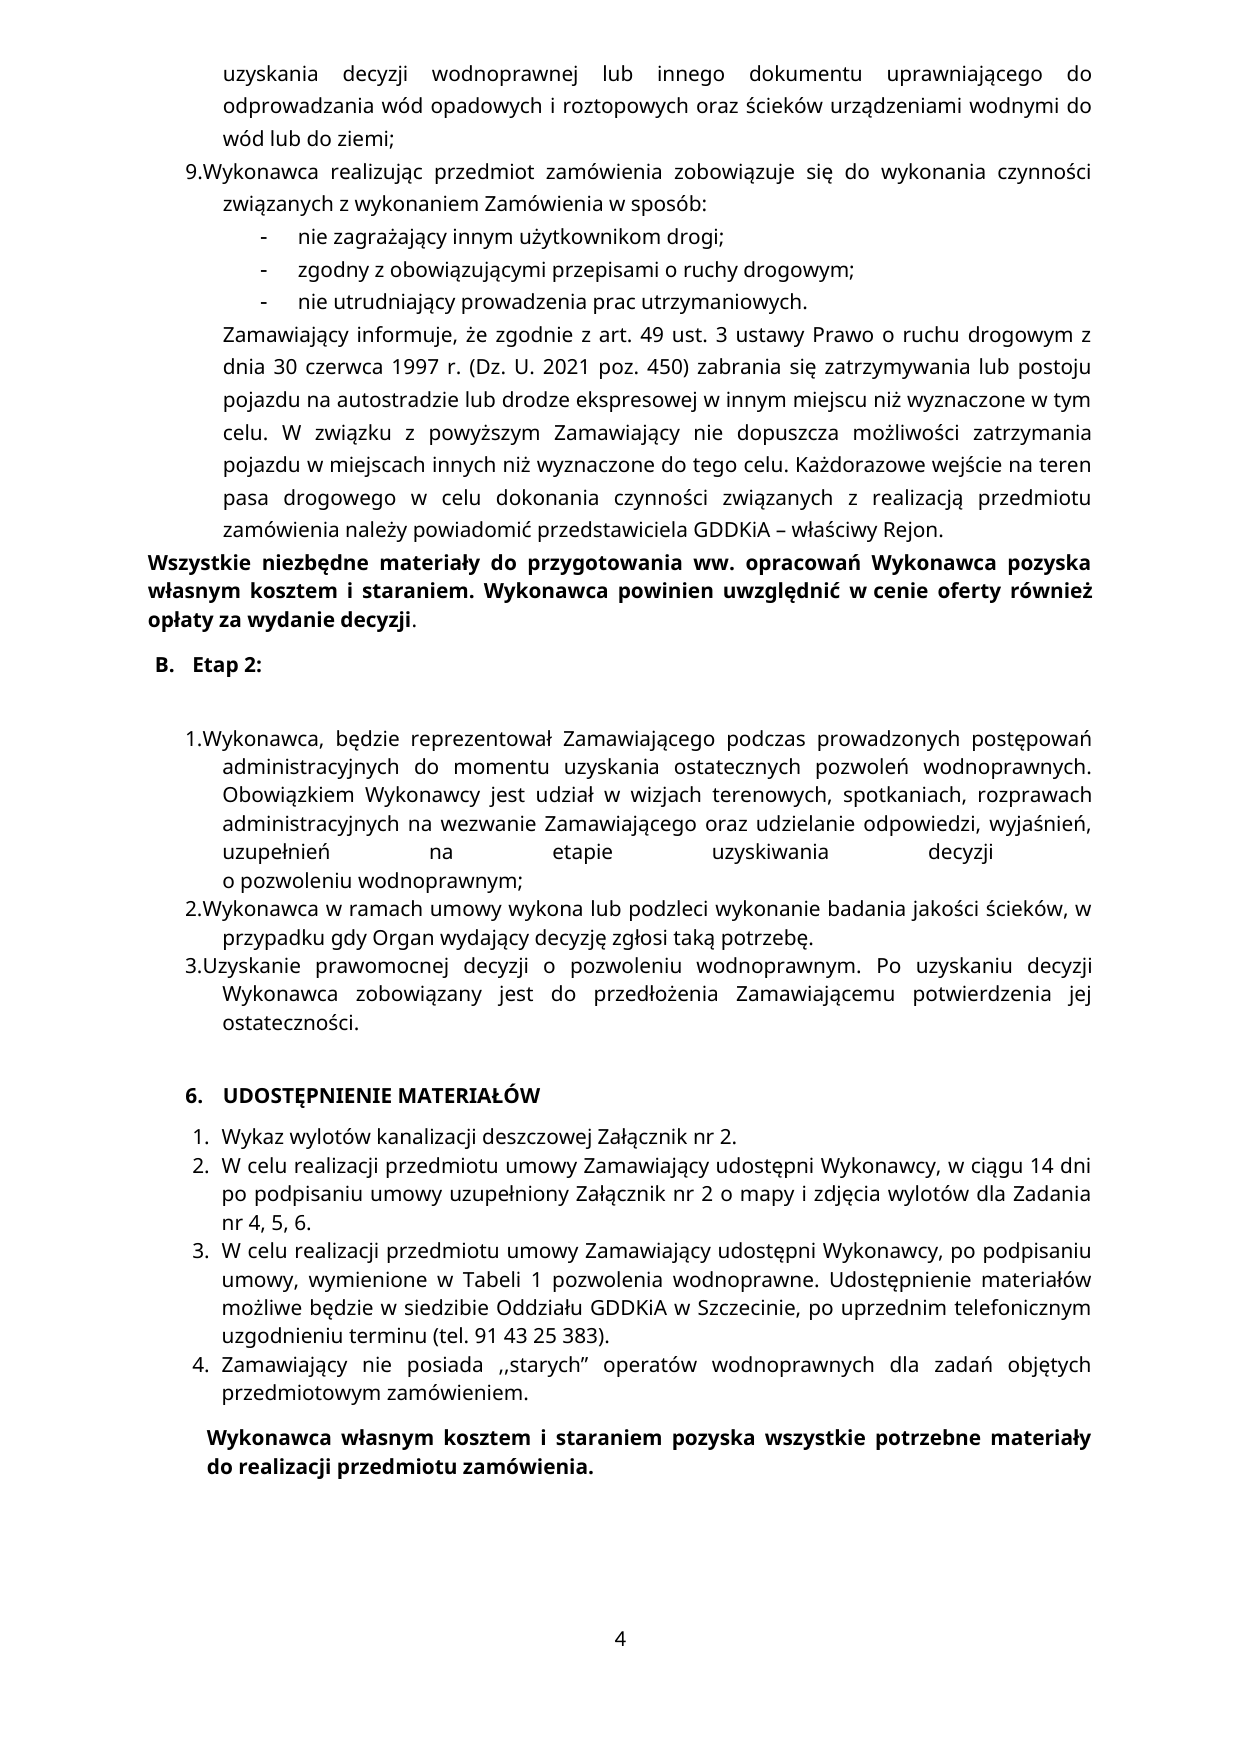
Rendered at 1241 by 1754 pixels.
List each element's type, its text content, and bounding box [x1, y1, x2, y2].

list Uzyskanie prawomocnej decyzji o pozwoleniu wodnoprawnym. Po uzyskaniu decyzji Wykonawca zobowiązany jest do przedłożenia Zamawiającemu potwierdzenia jej ostateczności. [185, 951, 1093, 1036]
list nie zagrażający innym użytkownikom drogi; [260, 222, 1093, 251]
list Wykonawca realizując przedmiot zamówienia zobowiązuje się do wykonania czynności związanych z wykonaniem Zamówienia w sposób: [185, 157, 1093, 218]
list Wykaz wylotów kanalizacji deszczowej Załącznik nr 2. [192, 1122, 1093, 1151]
list Etap 2: [154, 650, 1093, 678]
subtitle UDOSTĘPNIENIE MATERIAŁÓW [185, 1082, 1093, 1110]
list W celu realizacji przedmiotu umowy Zamawiający udostępni Wykonawcy, w ciągu 14 dni po podpisaniu umowy uzupełniony Załącznik nr 2 o mapy i zdjęcia wylotów dla Zadania nr 4, 5, 6. [192, 1151, 1093, 1236]
text Wykonawca własnym kosztem i staraniem pozyska wszystkie potrzebne materiały do realizacji przedmiotu zamówienia.Tabela 1. Wykaz odcinków kanalizacji deszczowej i obowiązujących pozwoleń wodnoprawnych [207, 1423, 1093, 1480]
text Zamawiający informuje, że zgodnie z art. 49 ust. 3 ustawy Prawo o ruchu drogowym z dnia 30 czerwca 1997 r. (Dz. U. 2021 poz. 450) zabrania się zatrzymywania lub postoju pojazdu na autostradzie lub drodze ekspresowej w innym miejscu niż wyznaczone w tym celu. W związku z powyższym Zamawiający nie dopuszcza możliwości zatrzymania pojazdu w miejscach innych niż wyznaczone do tego celu. Każdorazowe wejście na teren pasa drogowego w celu dokonania czynności związanych z realizacją przedmiotu zamówienia należy powiadomić przedstawiciela GDDKiA – właściwy Rejon. [223, 320, 1093, 544]
list W celu realizacji przedmiotu umowy Zamawiający udostępni Wykonawcy, po podpisaniu umowy, wymienione w Tabeli 1 pozwolenia wodnoprawne. Udostępnienie materiałów możliwe będzie w siedzibie Oddziału GDDKiA w Szczecinie, po uprzednim telefonicznym uzgodnieniu terminu (tel. 91 43 25 383). [192, 1236, 1093, 1350]
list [185, 59, 1093, 153]
list Wykonawca, będzie reprezentował Zamawiającego podczas prowadzonych postępowań administracyjnych do momentu uzyskania ostatecznych pozwoleń wodnoprawnych. Obowiązkiem Wykonawcy jest udział w wizjach terenowych, spotkaniach, rozprawach administracyjnych na wezwanie Zamawiającego oraz udzielanie odpowiedzi, wyjaśnień, uzupełnień na etapie uzyskiwania decyzji o pozwoleniu wodnoprawnym; [185, 724, 1093, 894]
list zgodny z obowiązującymi przepisami o ruchy drogowym; [260, 255, 1093, 283]
list Wykonawca w ramach umowy wykona lub podzleci wykonanie badania jakości ścieków, w przypadku gdy Organ wydający decyzję zgłosi taką potrzebę. [185, 894, 1093, 951]
list nie utrudniający prowadzenia prac utrzymaniowych. [260, 287, 1093, 316]
list Zamawiający nie posiada ,,starych” operatów wodnoprawnych dla zadań objętych przedmiotowym zamówieniem. [192, 1350, 1093, 1407]
text Wszystkie niezbędne materiały do przygotowania ww. opracowań Wykonawca pozyska własnym kosztem i staraniem. Wykonawca powinien uwzględnić w cenie oferty również opłaty za wydanie decyzji. [148, 548, 1093, 633]
